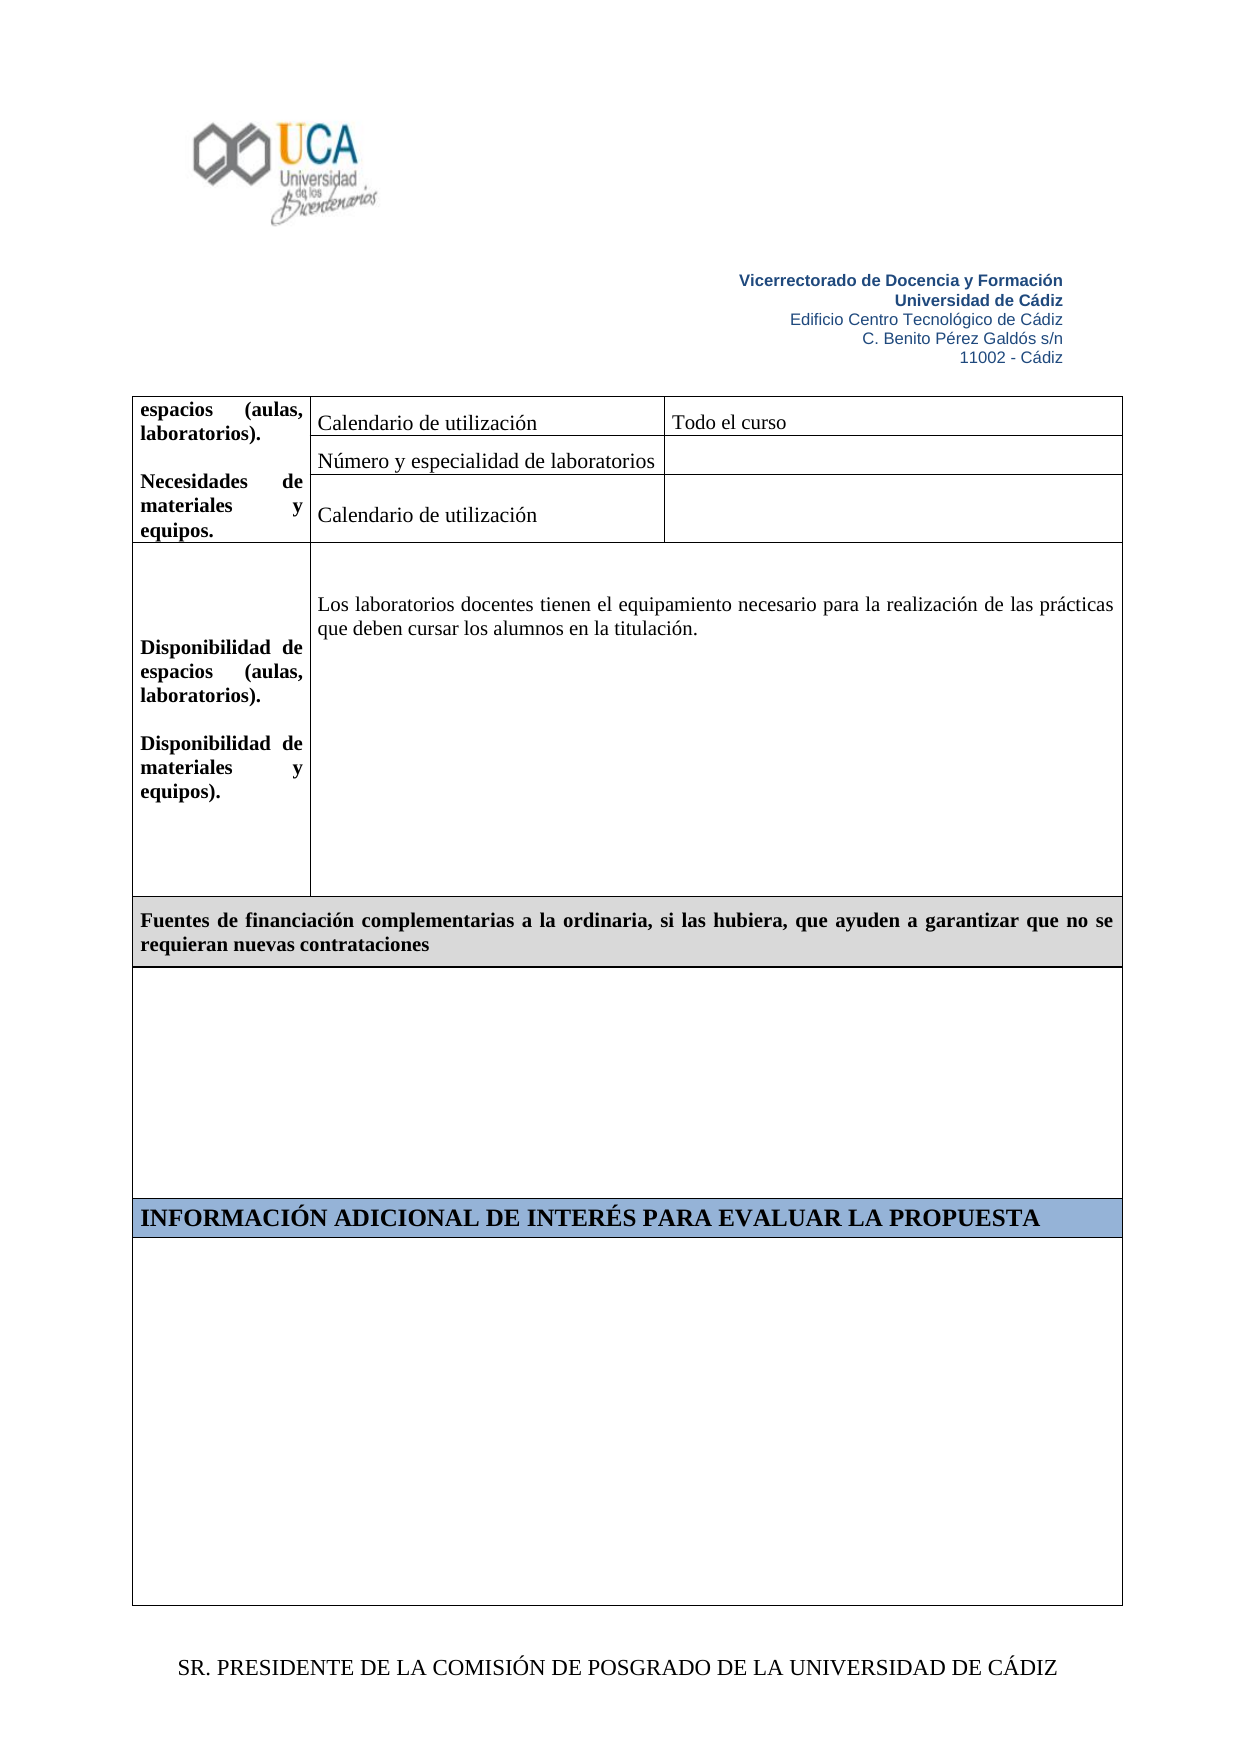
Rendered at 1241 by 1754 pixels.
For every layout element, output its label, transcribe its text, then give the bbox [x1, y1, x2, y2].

picture [177, 102, 393, 242]
table_cell Calendario de utilización [311, 475, 664, 542]
table_cell [133, 1238, 1122, 1605]
table_cell Los laboratorios docentes tienen el equipamiento necesario para la realización de las prácticas que deben cursar los alumnos en la titulación. [311, 543, 1122, 896]
table_cell INFORMACIÓN ADICIONAL DE INTERÉS PARA EVALUAR LA PROPUESTA [133, 1199, 1122, 1237]
table_cell Fuentes de financiación complementarias a la ordinaria, si las hubiera, que ayuden a garantizar que no se requieran nuevas contrataciones [133, 897, 1122, 966]
table_cell [133, 968, 1122, 1197]
table_cell Número y especialidad de laboratorios [311, 436, 664, 474]
table_cell Todo el curso [665, 397, 1122, 435]
table_cell [665, 436, 1122, 474]
table_cell Necesidades de espacios (aulas, laboratorios). Necesidades de materiales y equipos. [133, 397, 310, 542]
table_cell Disponibilidad de espacios (aulas, laboratorios). Disponibilidad de materiales y equipos). [133, 543, 310, 896]
table_cell Calendario de utilización [311, 397, 664, 435]
table_cell [665, 475, 1122, 542]
